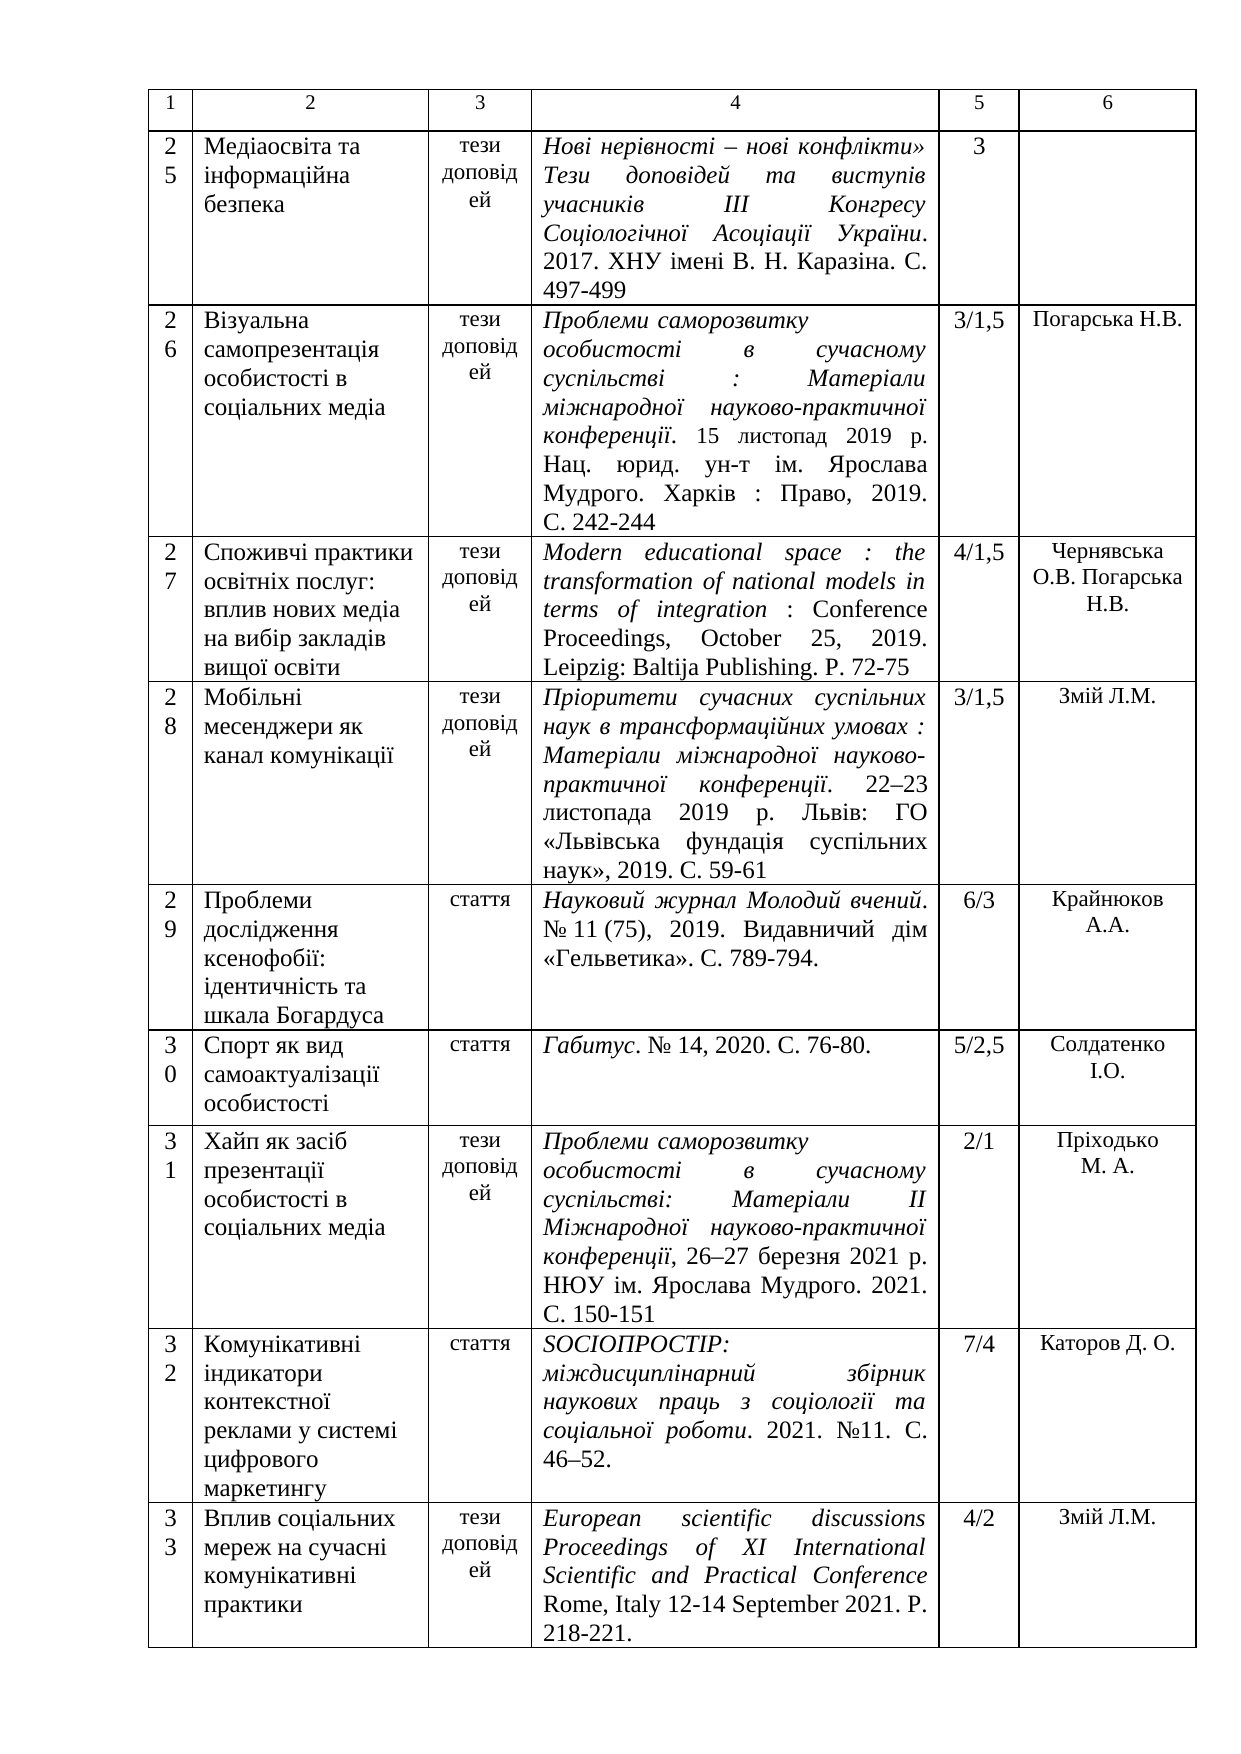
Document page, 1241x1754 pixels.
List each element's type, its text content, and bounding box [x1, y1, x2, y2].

table_cell Медіаосвіта та інформаційна безпека [193, 132, 428, 304]
table_cell Modern educational space : the transformation of national models in terms of integration : Conference Proceedings, October 25, 2019. Leipzig: Baltija Publishing. P. 72-75 [532, 537, 938, 681]
table_cell тези доповідей [429, 1503, 531, 1647]
table_cell тези доповідей [429, 1126, 531, 1327]
table_cell Пріоритети сучасних суспільних наук в трансформаційних умовах : Матеріали міжнародної науково-практичної конференції. 22–23 листопада 2019 р. Львів: ГО «Львівська фундація суспільних наук», 2019. С. 59-61 [532, 682, 938, 884]
table_cell стаття [429, 885, 531, 1029]
table_header 6 [1020, 90, 1195, 130]
table_cell 3/1,5 [940, 682, 1018, 884]
table_cell Каторов Д. О. [1020, 1329, 1195, 1501]
table_cell 31 [149, 1126, 192, 1327]
table_cell Крайнюков А.А. [1020, 885, 1195, 1029]
table_cell 2/1 [940, 1126, 1018, 1327]
table_cell Нові нерівності – нові конфлікти» Тези доповідей та виступів учасників III Конгресу Соціологічної Асоціації України. 2017. ХНУ імені В. Н. Каразіна. С. 497-499 [532, 132, 938, 304]
table_cell 30 [149, 1031, 192, 1124]
table_cell Вплив соціальних мереж на сучасні комунікативні практики [193, 1503, 428, 1647]
table_cell Погарська Н.В. [1020, 306, 1195, 536]
table_cell Чернявська О.В. Погарська Н.В. [1020, 537, 1195, 681]
table_cell Проблеми саморозвитку особистості в сучасному суспільстві: Матеріали ІІ Міжнародної науково-практичної конференції, 26–27 березня 2021 р. НЮУ ім. Ярослава Мудрого. 2021. С. 150-151 [532, 1126, 938, 1327]
table_cell тези доповідей [429, 682, 531, 884]
table_header 3 [429, 90, 531, 130]
table_cell Проблеми дослідження ксенофобії: ідентичність та шкала Богардуса [193, 885, 428, 1029]
table_cell Змій Л.М. [1020, 682, 1195, 884]
table_cell Хайп як засіб презентації особистості в соціальних медіа [193, 1126, 428, 1327]
table_header 4 [532, 90, 938, 130]
table_cell тези доповідей [429, 132, 531, 304]
table_cell 32 [149, 1329, 192, 1501]
table_cell тези доповідей [429, 306, 531, 536]
table_cell Комунікативні індикатори контекстної реклами у системі цифрового маркетингу [193, 1329, 428, 1501]
table_cell 26 [149, 306, 192, 536]
table_cell Змій Л.М. [1020, 1503, 1195, 1647]
table_cell Габитус. № 14, 2020. С. 76-80. [532, 1031, 938, 1124]
table_cell [1020, 132, 1195, 304]
table_cell Спорт як вид самоактуалізації особистості [193, 1031, 428, 1124]
table_cell 7/4 [940, 1329, 1018, 1501]
table_cell Пріходько М. А. [1020, 1126, 1195, 1327]
table_cell 28 [149, 682, 192, 884]
table_cell 4/1,5 [940, 537, 1018, 681]
table_cell European scientific discussions Proceedings of XI International Scientific and Practical Conference Rome, Italy 12-14 September 2021. Р. 218-221. [532, 1503, 938, 1647]
table_cell 29 [149, 885, 192, 1029]
table_cell Мобільні месенджери як канал комунікації [193, 682, 428, 884]
table_cell 3/1,5 [940, 306, 1018, 536]
table_header 2 [193, 90, 428, 130]
table_cell Споживчі практики освітніх послуг: вплив нових медіа на вибір закладів вищої освіти [193, 537, 428, 681]
table_cell Проблеми саморозвитку особистості в сучасному суспільстві : Матеріали міжнародної науково-практичної конференції. 15 листопад 2019 р. Нац. юрид. ун-т ім. Ярослава Мудрого. Харків : Право, 2019. С. 242-244 [532, 306, 938, 536]
table_cell SOCIOПРОСТІР: міждисциплінарний збірник наукових праць з соціології та соціальної роботи. 2021. №11. С. 46–52. [532, 1329, 938, 1501]
table_cell 33 [149, 1503, 192, 1647]
table_cell 3 [940, 132, 1018, 304]
table_cell Науковий журнал Молодий вчений. № 11 (75), 2019. Видавничий дім «Гельветика». С. 789-794. [532, 885, 938, 1029]
table_cell стаття [429, 1329, 531, 1501]
table_cell 27 [149, 537, 192, 681]
table_cell 6/3 [940, 885, 1018, 1029]
table_header 1 [149, 90, 192, 130]
table_cell Візуальна самопрезентація особистості в соціальних медіа [193, 306, 428, 536]
table_cell 25 [149, 132, 192, 304]
table_cell стаття [429, 1031, 531, 1124]
table_header 5 [940, 90, 1018, 130]
table_cell Солдатенко І.О. [1020, 1031, 1195, 1124]
table_cell 5/2,5 [940, 1031, 1018, 1124]
table_cell 4/2 [940, 1503, 1018, 1647]
table_cell тези доповідей [429, 537, 531, 681]
